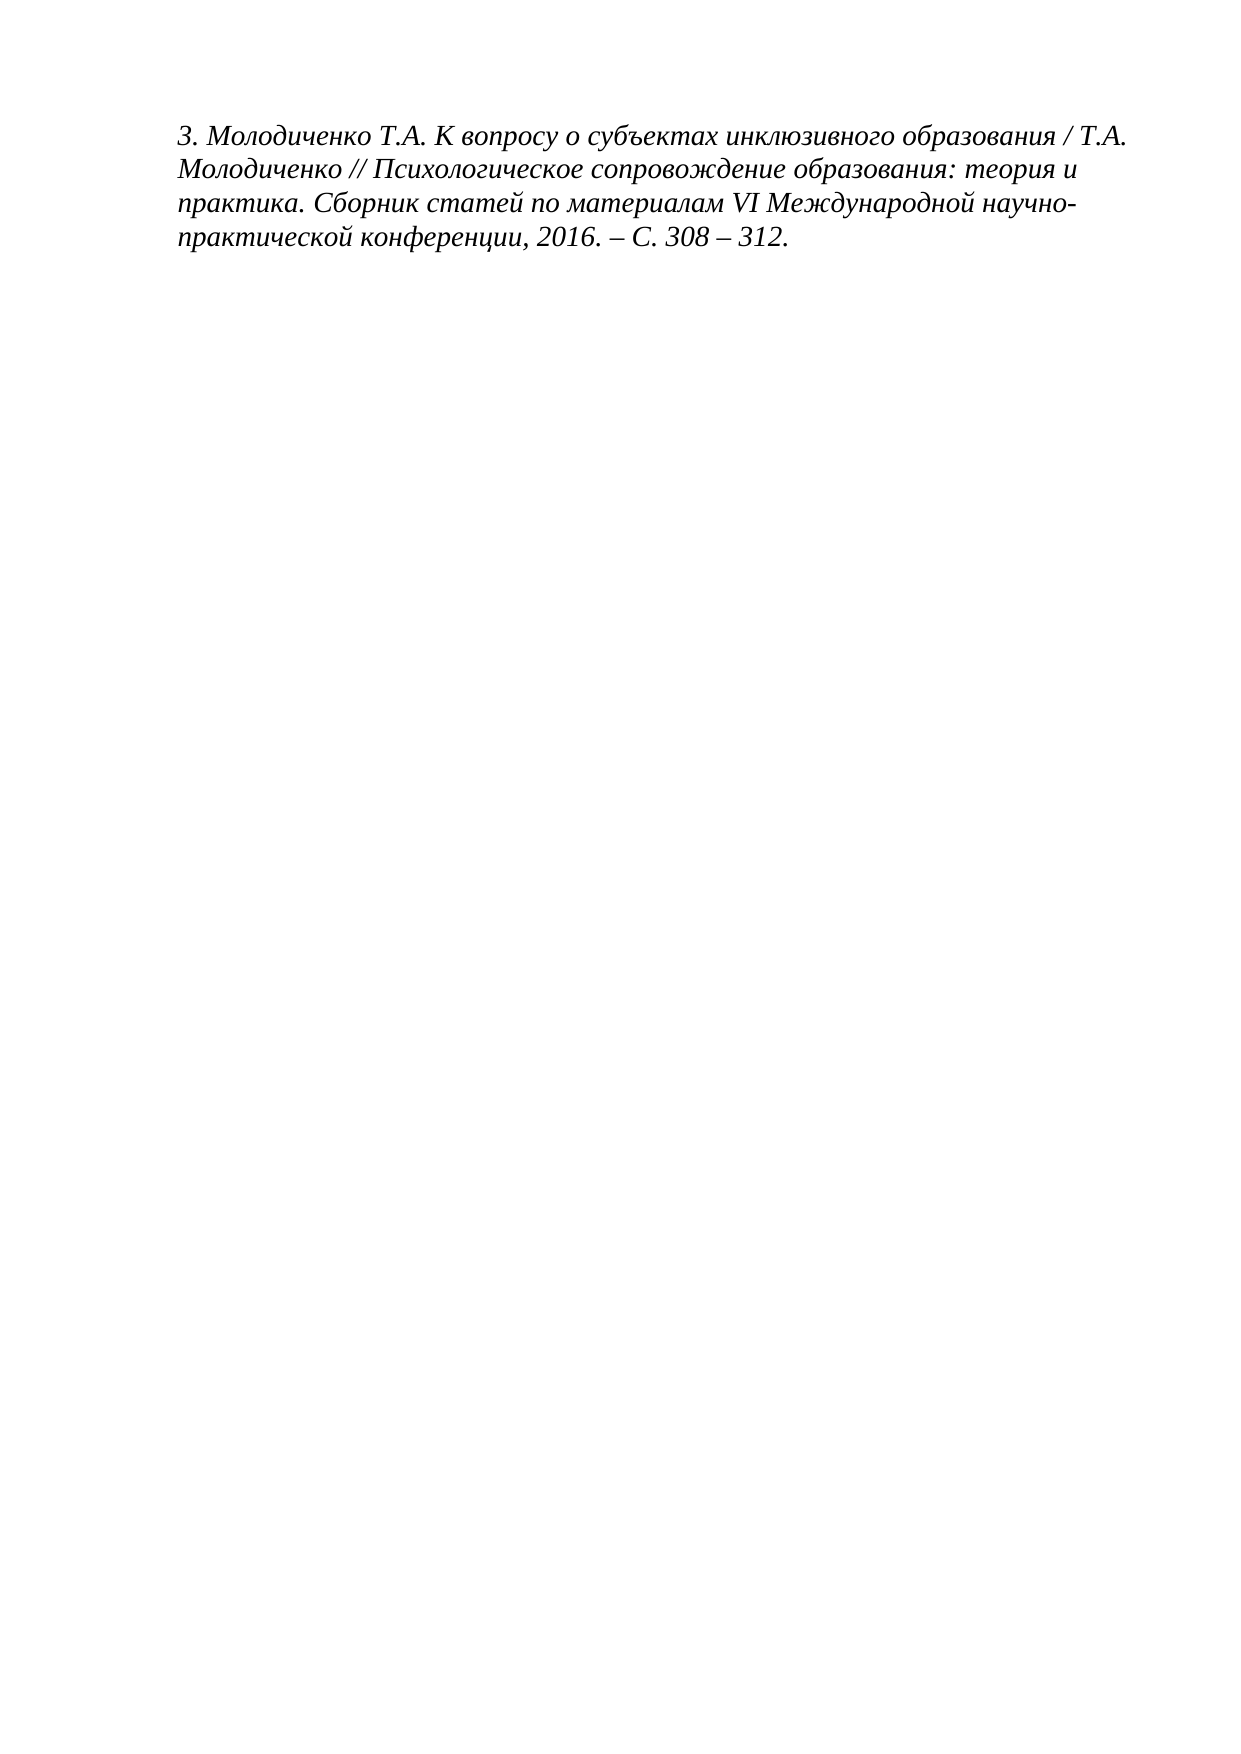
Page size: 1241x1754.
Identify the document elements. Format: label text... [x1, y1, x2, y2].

text 3. Молодиченко Т.А. К вопросу о субъектах инклюзивного образования / Т.А. Молодиченко // Психологическое сопровождение образования: теория и практика. Сборник статей по материалам VI Международной научно-практической конференции, 2016. – С. 308 – 312. [177, 118, 1152, 252]
